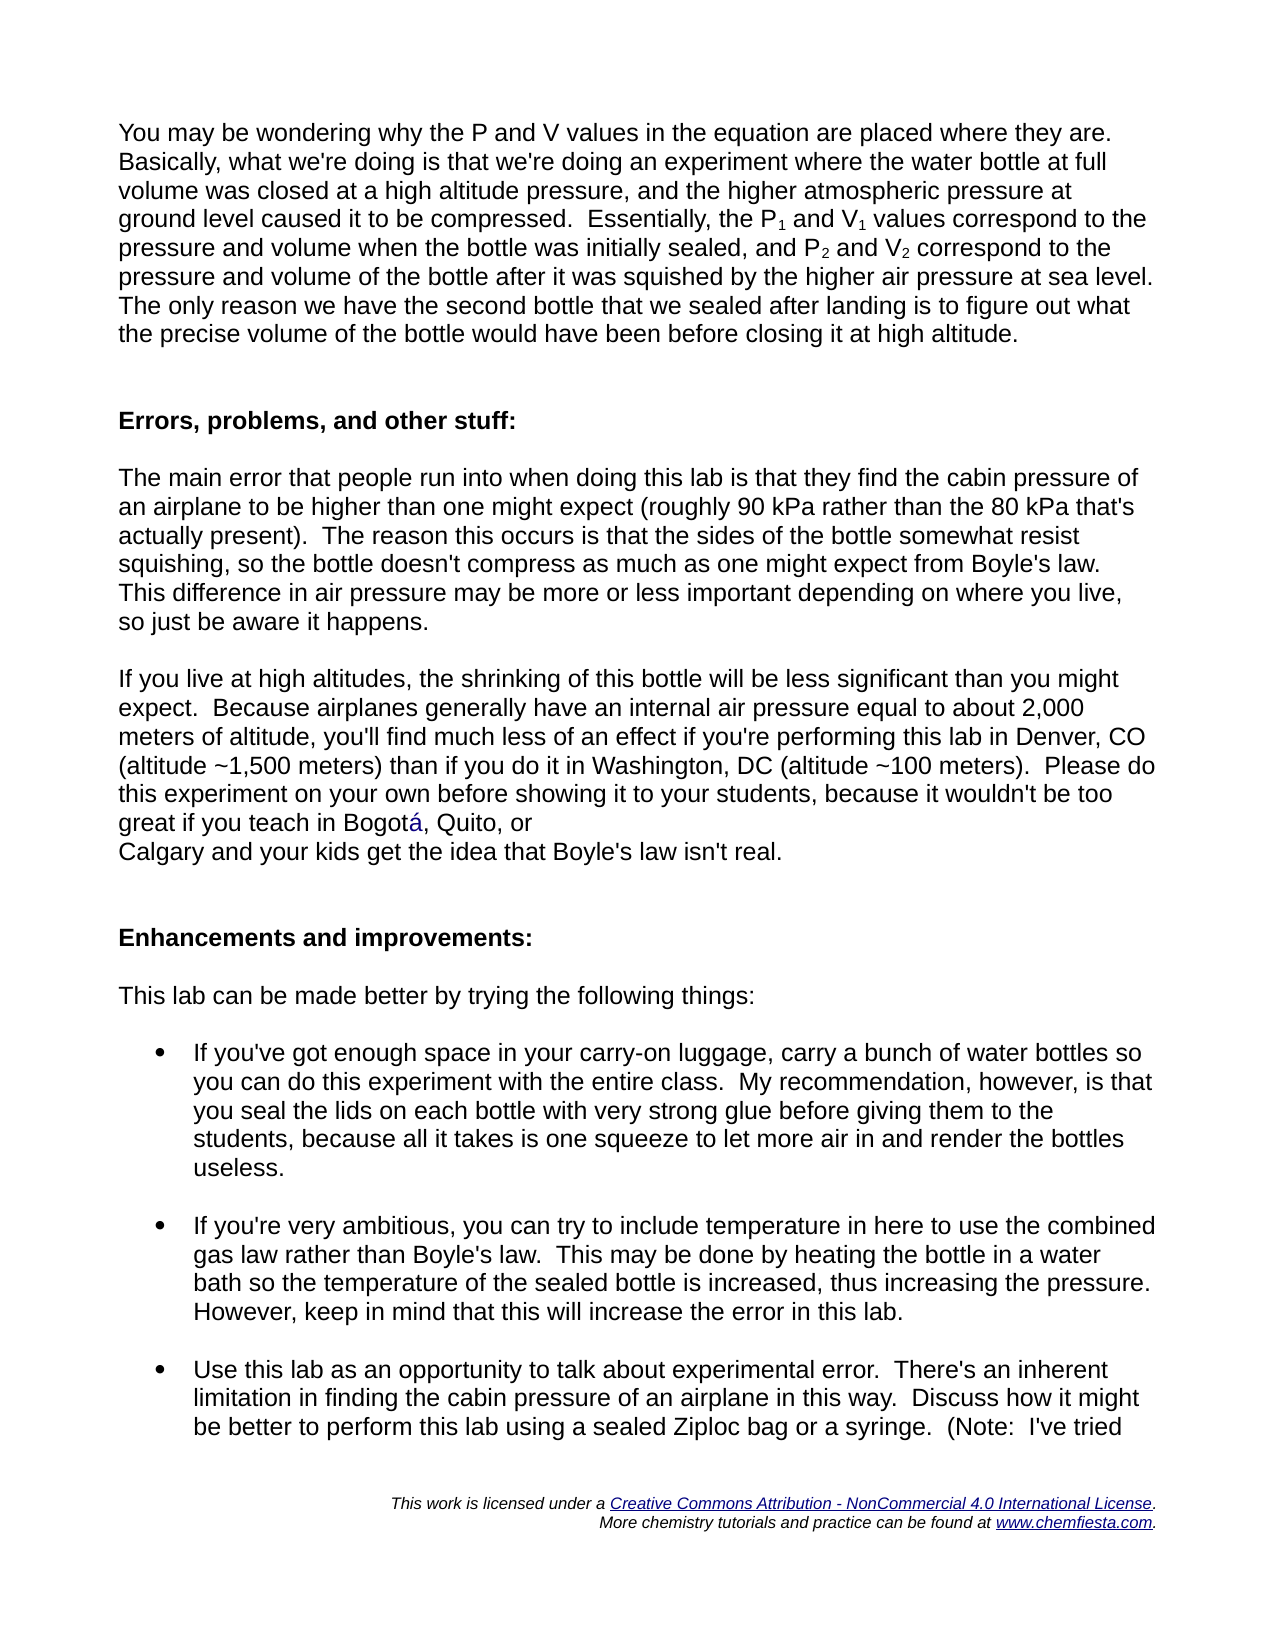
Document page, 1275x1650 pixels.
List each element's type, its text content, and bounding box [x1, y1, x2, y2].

list If you've got enough space in your carry-on luggage, carry a bunch of water bottles so you can do this experiment with the entire class. My recommendation, however, is that you seal the lids on each bottle with very strong glue before giving them to the students, because all it takes is one squeeze to let more air in and render the bottles useless. [156, 1038, 1157, 1182]
text If you live at high altitudes, the shrinking of this bottle will be less significant than you might expect. Because airplanes generally have an internal air pressure equal to about 2,000 meters of altitude, you'll find much less of an effect if you're performing this lab in Denver, CO (altitude ~1,500 meters) than if you do it in Washington, DC (altitude ~100 meters). Please do this experiment on your own before showing it to your students, because it wouldn't be too great if you teach in Bogotá, Quito, or [118, 664, 1157, 837]
text Errors, problems, and other stuff: [118, 406, 1157, 434]
text Enhancements and improvements: [118, 923, 1157, 952]
text The main error that people run into when doing this lab is that they find the cabin pressure of an airplane to be higher than one might expect (roughly 90 kPa rather than the 80 kPa that's actually present). The reason this occurs is that the sides of the bottle somewhat resist squishing, so the bottle doesn't compress as much as one might expect from Boyle's law. This difference in air pressure may be more or less important depending on where you live, so just be aware it happens. [118, 463, 1157, 636]
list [156, 1354, 1157, 1441]
list If you're very ambitious, you can try to include temperature in here to use the combined gas law rather than Boyle's law. This may be done by heating the bottle in a water bath so the temperature of the sealed bottle is increased, thus increasing the pressure. However, keep in mind that this will increase the error in this lab. [156, 1211, 1157, 1326]
text Calgary and your kids get the idea that Boyle's law isn't real. [118, 837, 1157, 866]
text You may be wondering why the P and V values in the equation are placed where they are. Basically, what we're doing is that we're doing an experiment where the water bottle at full volume was closed at a high altitude pressure, and the higher atmospheric pressure at ground level caused it to be compressed. Essentially, the P1 and V1 values correspond to the pressure and volume when the bottle was initially sealed, and P2 and V2 correspond to the pressure and volume of the bottle after it was squished by the higher air pressure at sea level. The only reason we have the second bottle that we sealed after landing is to figure out what the precise volume of the bottle would have been before closing it at high altitude. [118, 118, 1157, 348]
text This lab can be made better by trying the following things: [118, 981, 1157, 1009]
